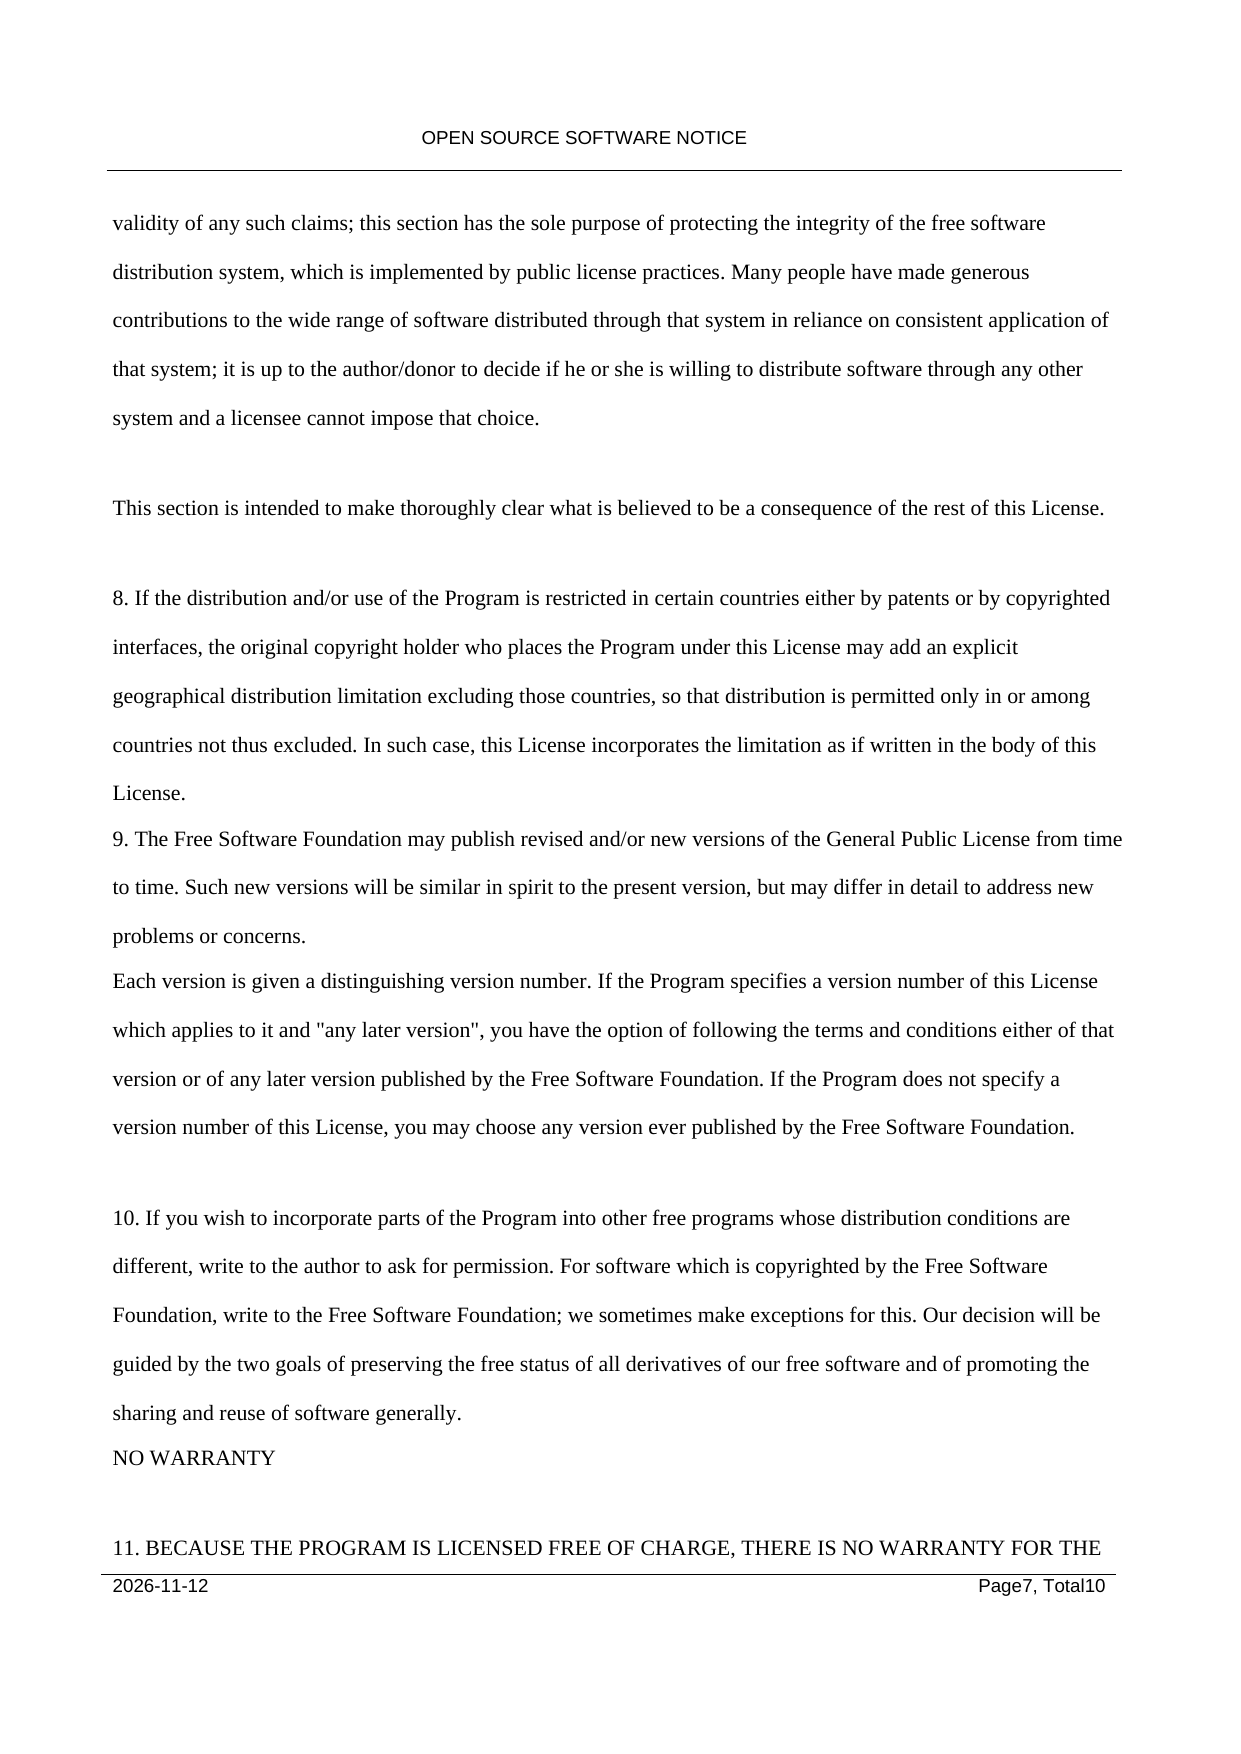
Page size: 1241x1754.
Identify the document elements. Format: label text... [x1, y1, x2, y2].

text Each version is given a distinguishing version number. If the Program specifies a version number of this License which applies to it and "any later version", you have the option of following the terms and conditions either of that version or of any later version published by the Free Software Foundation. If the Program does not specify a version number of this License, you may choose any version ever published by the Free Software Foundation. [112, 964, 1128, 1143]
text This section is intended to make thoroughly clear what is believed to be a consequence of the rest of this License. [112, 492, 1128, 524]
text 9. The Free Software Foundation may publish revised and/or new versions of the General Public License from time to time. Such new versions will be similar in spirit to the present version, but may differ in detail to address new problems or concerns. [112, 822, 1128, 952]
text 8. If the distribution and/or use of the Program is restricted in certain countries either by patents or by copyrighted interfaces, the original copyright holder who places the Program under this License may add an explicit geographical distribution limitation excluding those countries, so that distribution is permitted only in or among countries not thus excluded. In such case, this License incorporates the limitation as if written in the body of this License. [112, 582, 1128, 809]
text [112, 206, 1128, 434]
text NO WARRANTY [112, 1441, 1128, 1473]
text 10. If you wish to incorporate parts of the Program into other free programs whose distribution conditions are different, write to the author to ask for permission. For software which is copyrighted by the Free Software Foundation, write to the Free Software Foundation; we sometimes make exceptions for this. Our decision will be guided by the two goals of preserving the free status of all derivatives of our free software and of promoting the sharing and reuse of software generally. [112, 1201, 1128, 1428]
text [112, 1531, 1128, 1564]
